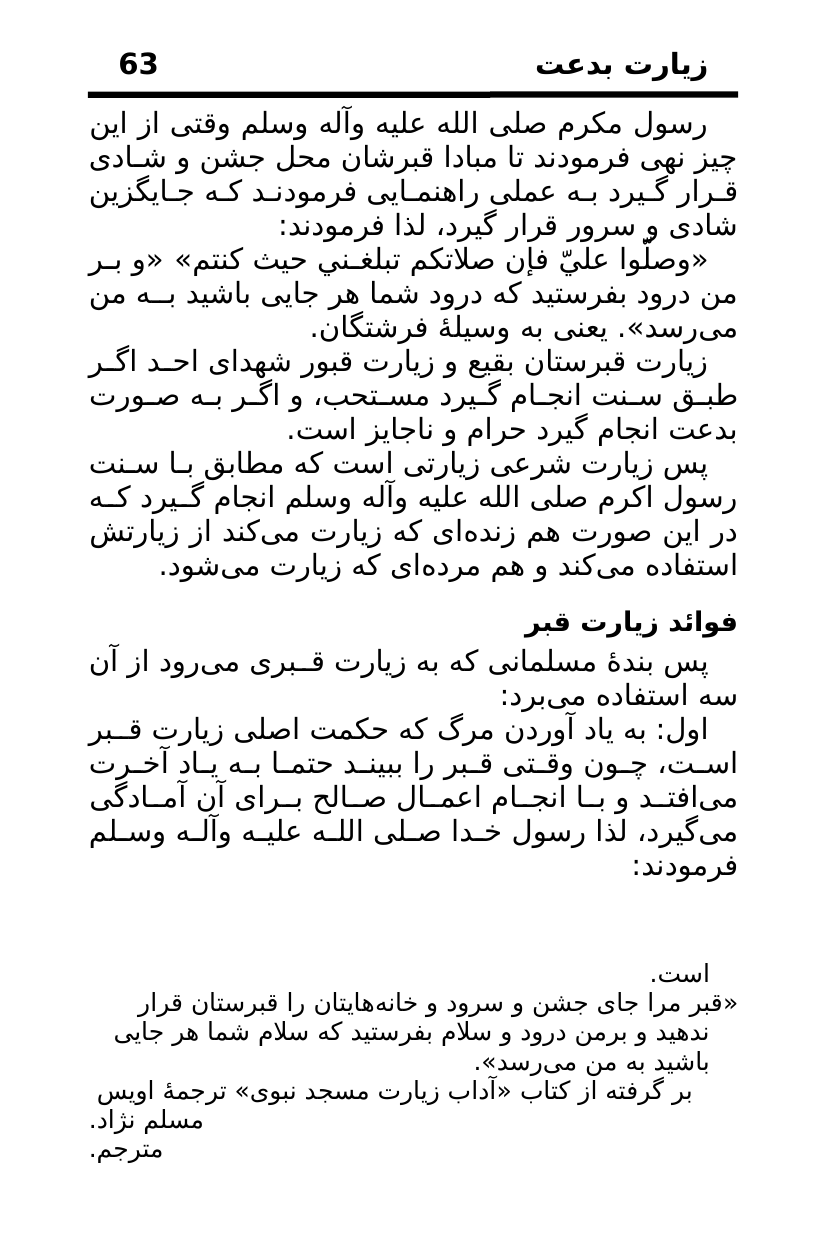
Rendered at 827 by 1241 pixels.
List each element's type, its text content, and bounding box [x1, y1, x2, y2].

text پس بندۀ مسلمانی که به زیارت قبری می‌رود از آن سه استفاده می‌برد: [89, 644, 738, 712]
text پس زیارت شرعی زیارتی است که مطابق با سنت رسول اکرم صلی الله علیه وآله وسلم انجام گیرد که در این صورت هم زنده‌ای که زیارت می‌کند از زیارتش استفاده می‌کند و هم مرده‌ای که زیارت می‌شود. [89, 446, 738, 582]
text اول: به یاد آوردن مرگ که حکمت اصلی زیارت قبر است، چون وقتی قبر را ببیند حتما به یاد آخرت می‌افتد و با انجام اعمال صالح برای آن آمادگی می‌گیرد، لذا رسول خدا صلی الله علیه وآله وسلم فرمودند: [89, 712, 738, 882]
text «وصلّوا عليّ فإن صلاتكم تبلغني حيث كنتم» «و بر من درود بفرستید که درود شما هر جایی باشید به من می‌رسد». یعنی به وسیلۀ فرشتگان. [89, 242, 738, 344]
text رسول مکرم صلی الله علیه وآله وسلم وقتی از این چیز نهی فرمودند تا مبادا قبرشان محل جشن و شادی قرار گیرد به عملی راهنمایی فرمودند که جایگزین شادی و سرور قرار گیرد، لذا فرمودند: [89, 106, 738, 242]
text زیارت قبرستان بقیع و زیارت قبور شهدای احد اگر طبق سنت انجام گیرد مستحب، و اگر به صورت بدعت انجام گیرد حرام و ناجایز است. [89, 344, 738, 446]
text فوائد زیارت قبر [89, 607, 738, 638]
